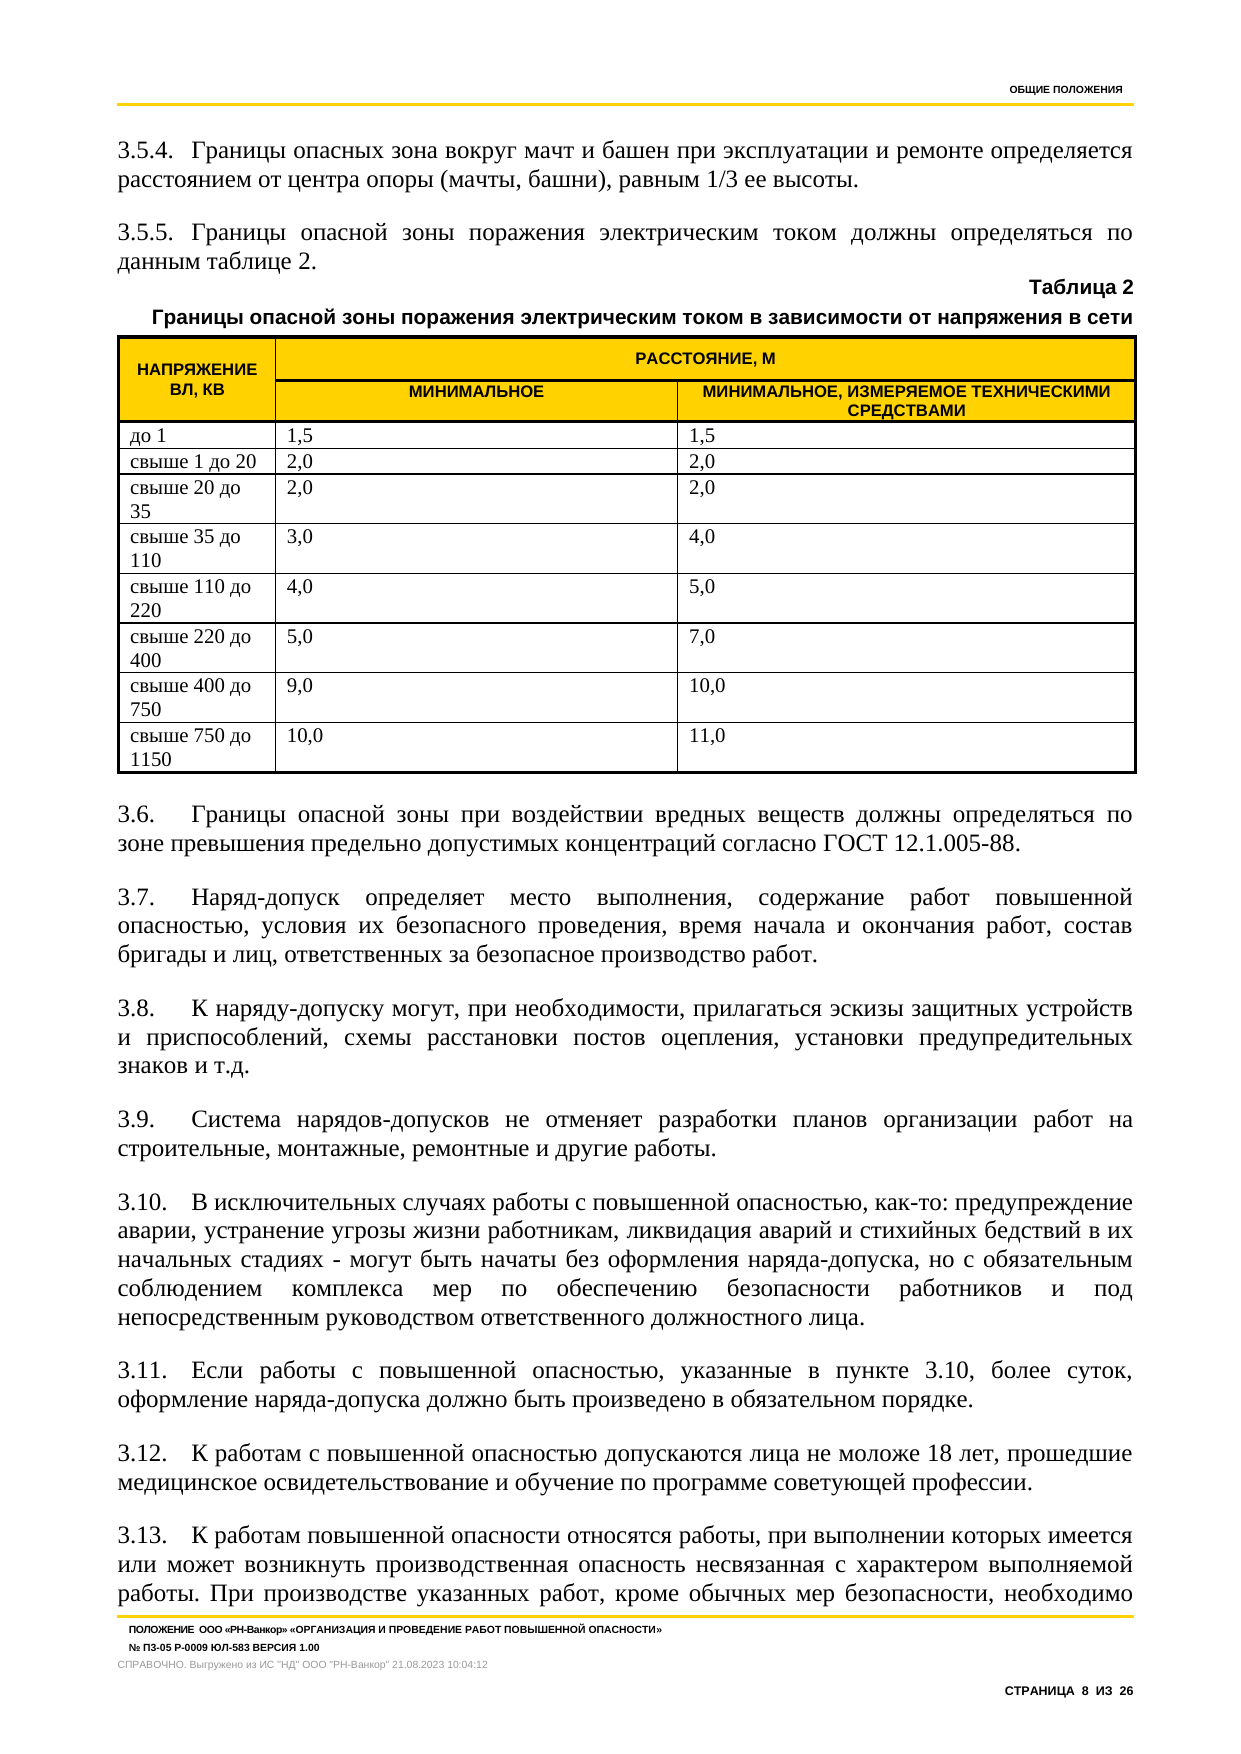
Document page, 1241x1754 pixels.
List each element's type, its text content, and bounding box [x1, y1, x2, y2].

table_cell МИНИМАЛЬНОЕ, ИЗМЕРЯЕМОЕ ТЕХНИЧЕСКИМИ СРЕДСТВАМИ [678, 382, 1134, 420]
table_cell 10,0 [276, 723, 677, 771]
text Границы опасной зоны поражения электрическим током в зависимости от напряжения в сети [117, 305, 1134, 329]
list Границы опасной зоны поражения электрическим током должны определяться по данным таблице 2. [117, 217, 1134, 275]
list К наряду-допуску могут, при необходимости, прилагаться эскизы защитных устройств и приспособлений, схемы расстановки постов оцепления, установки предупредительных знаков и т.д. [117, 993, 1134, 1079]
table_header НАПРЯЖЕНИЕ ВЛ, КВ [120, 339, 275, 420]
text Таблица 2 [117, 275, 1134, 299]
table_cell 10,0 [678, 673, 1134, 721]
table_cell 11,0 [678, 723, 1134, 771]
table_cell 4,0 [678, 524, 1134, 572]
table_cell 3,0 [276, 524, 677, 572]
table_cell свыше 20 до 35 [120, 475, 275, 523]
list Если работы с повышенной опасностью, указанные в пункте 3.10, более суток, оформление наряда-допуска должно быть произведено в обязательном порядке. [117, 1356, 1134, 1413]
table_cell до 1 [120, 423, 275, 447]
table_cell свыше 750 до 1150 [120, 723, 275, 771]
list Границы опасных зона вокруг мачт и башен при эксплуатации и ремонте определяется расстоянием от центра опоры (мачты, башни), равным 1/3 ее высоты. [117, 135, 1134, 192]
table_cell свыше 220 до 400 [120, 624, 275, 672]
list Наряд-допуск определяет место выполнения, содержание работ повышенной опасностью, условия их безопасного проведения, время начала и окончания работ, состав бригады и лиц, ответственных за безопасное производство работ. [117, 882, 1134, 968]
table_cell 2,0 [276, 449, 677, 473]
table_cell 2,0 [678, 475, 1134, 523]
table_cell МИНИМАЛЬНОЕ [276, 382, 677, 420]
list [117, 1521, 1134, 1607]
table_cell 5,0 [678, 574, 1134, 622]
table_cell 7,0 [678, 624, 1134, 672]
table_header РАССТОЯНИЕ, М [276, 339, 1134, 379]
table_cell 5,0 [276, 624, 677, 672]
list К работам с повышенной опасностью допускаются лица не моложе 18 лет, прошедшие медицинское освидетельствование и обучение по программе советующей профессии. [117, 1438, 1134, 1496]
table_cell 4,0 [276, 574, 677, 622]
table_cell 1,5 [276, 423, 677, 447]
list Система нарядов-допусков не отменяет разработки планов организации работ на строительные, монтажные, ремонтные и другие работы. [117, 1104, 1134, 1162]
list Границы опасной зоны при воздействии вредных веществ должны определяться по зоне превышения предельно допустимых концентраций согласно ГОСТ 12.1.005-88. [117, 799, 1134, 857]
table_cell свыше 400 до 750 [120, 673, 275, 721]
table_cell свыше 35 до 110 [120, 524, 275, 572]
table_cell 2,0 [276, 475, 677, 523]
table_cell свыше 110 до 220 [120, 574, 275, 622]
list В исключительных случаях работы с повышенной опасностью, как-то: предупреждение аварии, устранение угрозы жизни работникам, ликвидация аварий и стихийных бедствий в их начальных стадиях - могут быть начаты без оформления наряда-допуска, но с обязательным соблюдением комплекса мер по обеспечению безопасности работников и под непосредственным руководством ответственного должностного лица. [117, 1187, 1134, 1331]
table_cell 9,0 [276, 673, 677, 721]
table_cell 2,0 [678, 449, 1134, 473]
table_cell 1,5 [678, 423, 1134, 447]
table_cell свыше 1 до 20 [120, 449, 275, 473]
